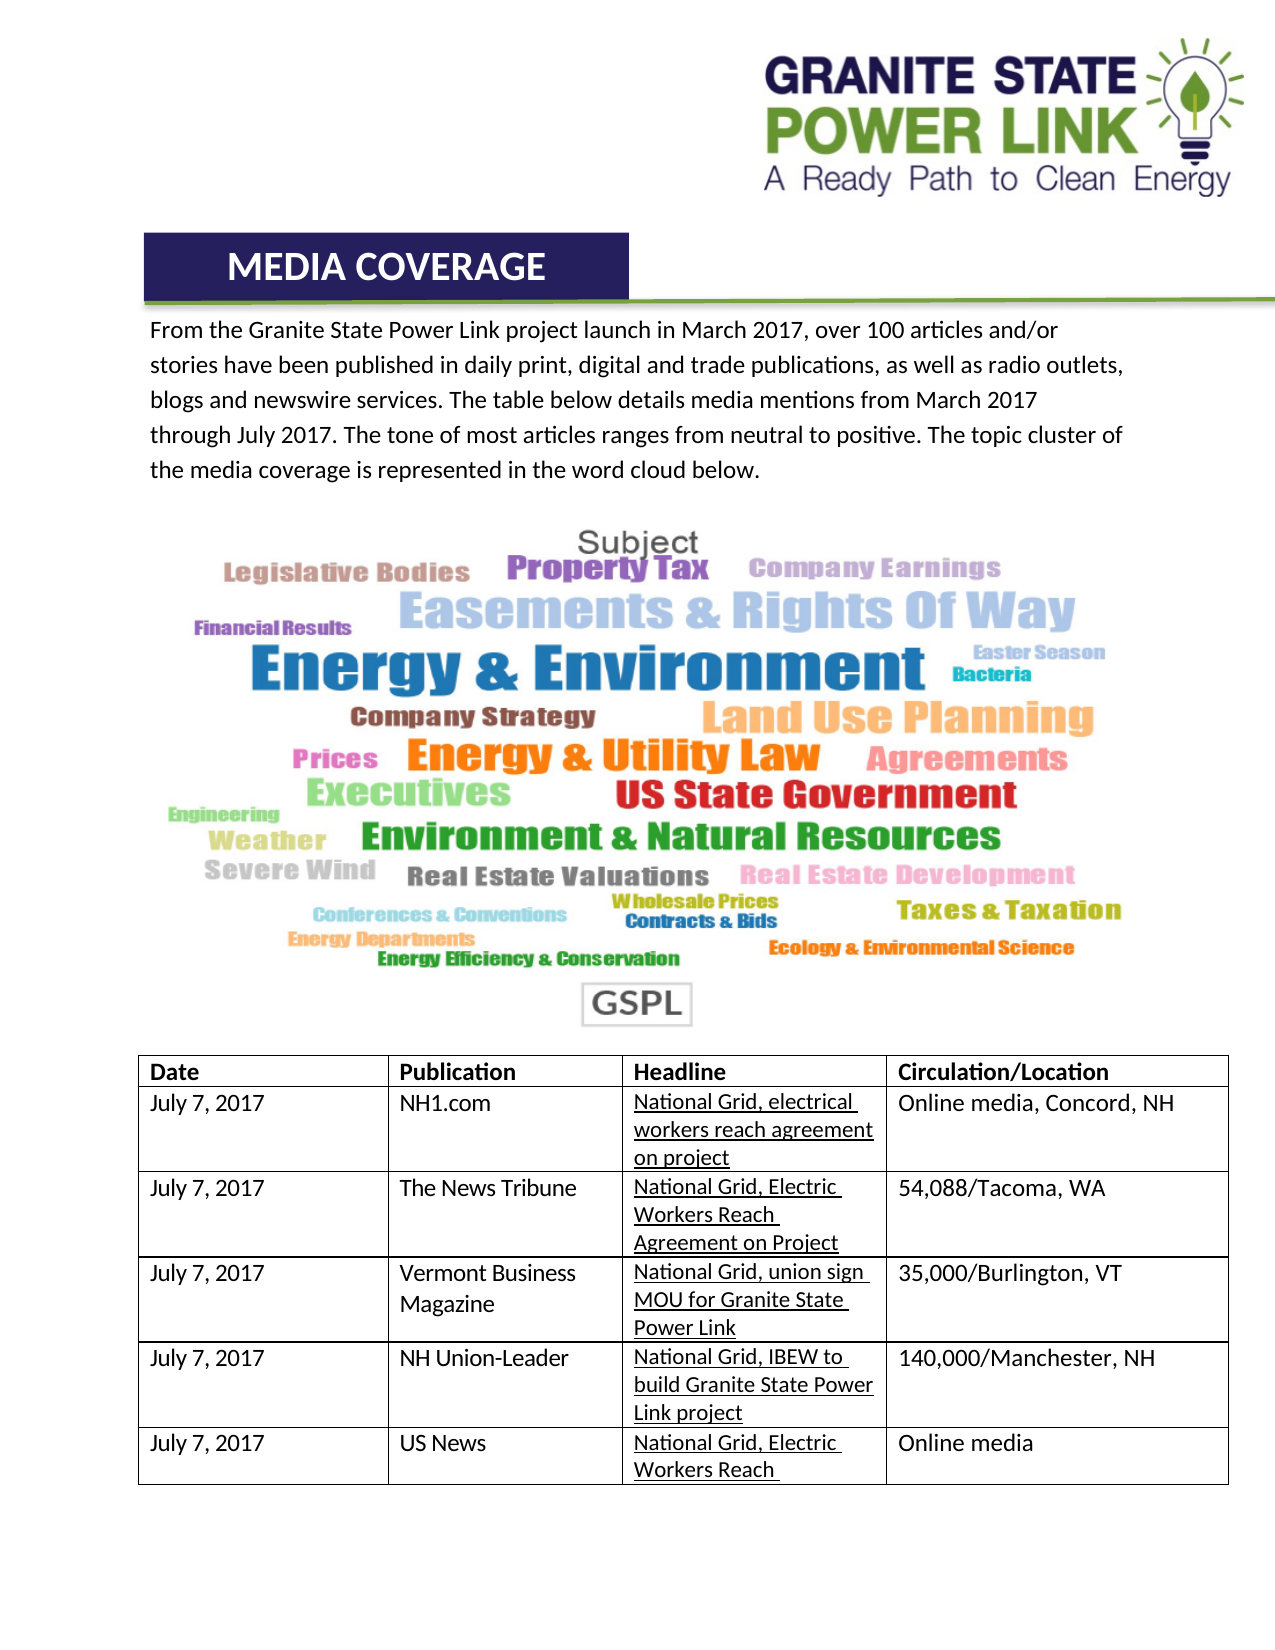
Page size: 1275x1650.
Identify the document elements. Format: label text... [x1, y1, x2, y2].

table_header Circulation/Location [887, 1056, 1228, 1086]
table_cell July 7, 2017 [139, 1172, 388, 1256]
table_cell July 7, 2017 [139, 1087, 388, 1171]
table_cell NH1.com [389, 1087, 622, 1171]
table_cell National Grid, IBEW to build Granite State Power Link project [623, 1343, 886, 1427]
table_cell Online media [887, 1428, 1228, 1484]
picture [763, 38, 1245, 197]
table_cell July 7, 2017 [139, 1428, 388, 1484]
picture [150, 510, 1125, 1030]
table_cell 54,088/Tacoma, WA [887, 1172, 1228, 1256]
table_cell 140,000/Manchester, NH [887, 1343, 1228, 1427]
table_cell National Grid, Electric Workers Reach Agreement on Project [623, 1172, 886, 1256]
table_cell Vermont Business Magazine [389, 1258, 622, 1341]
table_cell The News Tribune [389, 1172, 622, 1256]
table_cell Online media, Concord, NH [887, 1087, 1228, 1171]
table_cell 35,000/Burlington, VT [887, 1258, 1228, 1341]
table_cell US News [389, 1428, 622, 1484]
table_cell National Grid, Electric Workers Reach Agreement on Project [623, 1428, 886, 1484]
table_cell July 7, 2017 [139, 1343, 388, 1427]
table_cell NH Union-Leader [389, 1343, 622, 1427]
table_header Date [139, 1056, 388, 1086]
table_cell July 7, 2017 [139, 1258, 388, 1341]
table_cell National Grid, union sign MOU for Granite State Power Link [623, 1258, 886, 1341]
table_header Publication [389, 1056, 622, 1086]
table_cell National Grid, electrical workers reach agreement on project [623, 1087, 886, 1171]
table_header Headline [623, 1056, 886, 1086]
text From the Granite State Power Link project launch in March 2017, over 100 articles and/or stories have been published in daily print, digital and trade publications, as well as radio outlets, blogs and newswire services. The table below details media mentions from March 2017 through July 2017. The tone of most articles ranges from neutral to positive. The topic cluster of the media coverage is represented in the word cloud below. [150, 314, 1125, 485]
